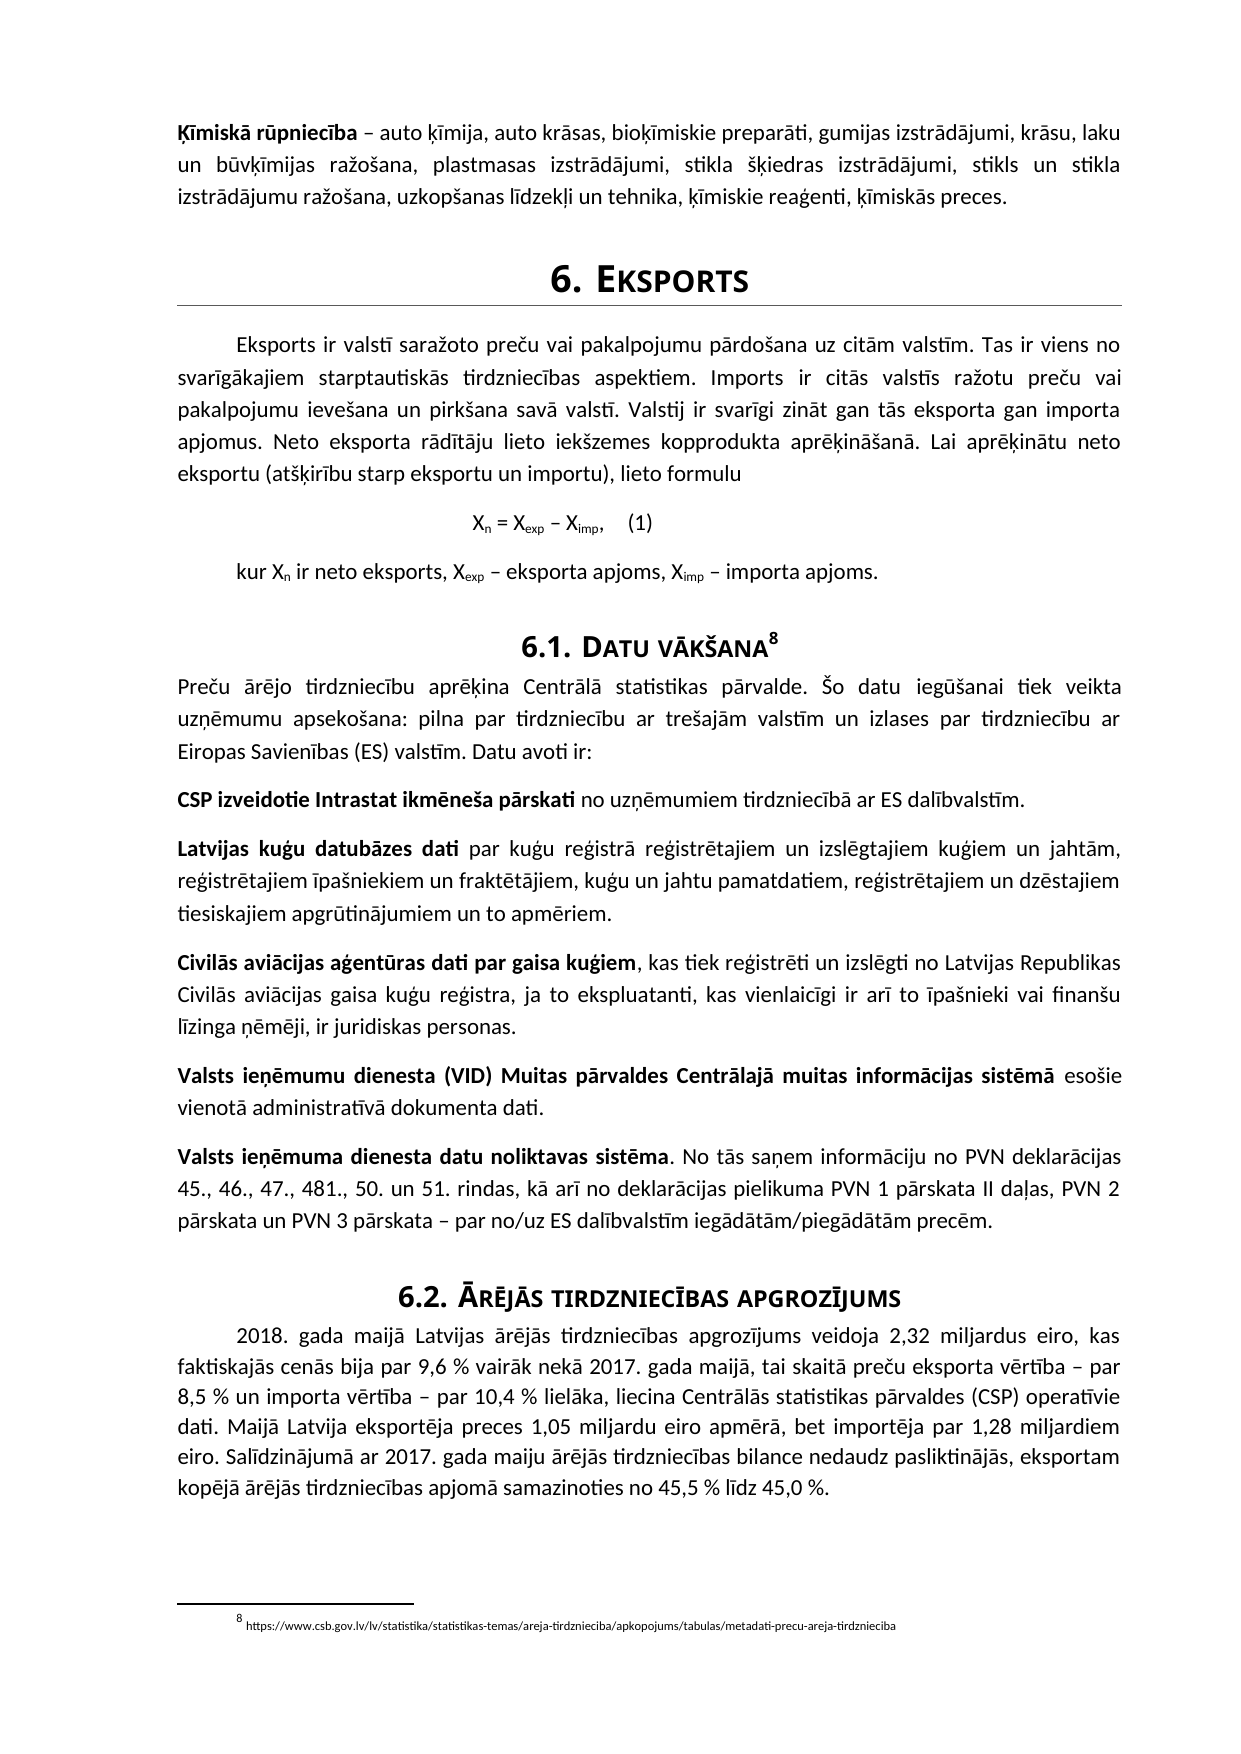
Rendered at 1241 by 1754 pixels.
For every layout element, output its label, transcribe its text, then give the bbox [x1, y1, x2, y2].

text CSP izveidotie Intrastat ikmēneša pārskati no uzņēmumiem tirdzniecībā ar ES dalībvalstīm. [177, 786, 1122, 814]
text kur Xn ir neto eksports, Xexp – eksporta apjoms, Ximp – importa apjoms. [177, 557, 1122, 585]
text 2018. gada maijā Latvijas ārējās tirdzniecības apgrozījums veidoja 2,32 miljardus eiro, kas faktiskajās cenās bija par 9,6 % vairāk nekā 2017. gada maijā, tai skaitā preču eksporta vērtība – par 8,5 % un importa vērtība – par 10,4 % lielāka, liecina Centrālās statistikas pārvaldes (CSP) operatīvie dati. Maijā Latvija eksportēja preces 1,05 miljardu eiro apmērā, bet importēja par 1,28 miljardiem eiro. Salīdzinājumā ar 2017. gada maiju ārējās tirdzniecības bilance nedaudz pasliktinājās, eksportam kopējā ārējās tirdzniecības apjomā samazinoties no 45,5 % līdz 45,0 %. [177, 1322, 1122, 1501]
text Preču ārējo tirdzniecību aprēķina Centrālā statistikas pārvalde. Šo datu iegūšanai tiek veikta uzņēmumu apsekošana: pilna par tirdzniecību ar trešajām valstīm un izlases par tirdzniecību ar Eiropas Savienības (ES) valstīm. Datu avoti ir: [177, 672, 1122, 765]
text Ķīmiskā rūpniecība – auto ķīmija, auto krāsas, bioķīmiskie preparāti, gumijas izstrādājumi, krāsu, laku un būvķīmijas ražošana, plastmasas izstrādājumi, stikla šķiedras izstrādājumi, stikls un stikla izstrādājumu ražošana, uzkopšanas līdzekļi un tehnika, ķīmiskie reaģenti, ķīmiskās preces. [177, 118, 1122, 211]
text Civilās aviācijas aģentūras dati par gaisa kuģiem, kas tiek reģistrēti un izslēgti no Latvijas Republikas Civilās aviācijas gaisa kuģu reģistra, ja to ekspluatanti, kas vienlaicīgi ir arī to īpašnieki vai finanšu līzinga ņēmēji, ir juridiskas personas. [177, 948, 1122, 1040]
subtitle Datu vākšana [177, 627, 1122, 666]
text Latvijas kuģu datubāzes dati par kuģu reģistrā reģistrētajiem un izslēgtajiem kuģiem un jahtām, reģistrētajiem īpašniekiem un fraktētājiem, kuģu un jahtu pamatdatiem, reģistrētajiem un dzēstajiem tiesiskajiem apgrūtinājumiem un to apmēriem. [177, 834, 1122, 927]
subtitle Ārējās tirdzniecības apgrozījums [177, 1276, 1122, 1316]
subtitle Eksports [177, 252, 1122, 305]
text Eksports ir valstī saražoto preču vai pakalpojumu pārdošana uz citām valstīm. Tas ir viens no svarīgākajiem starptautiskās tirdzniecības aspektiem. Imports ir citās valstīs ražotu preču vai pakalpojumu ievešana un pirkšana savā valstī. Valstij ir svarīgi zināt gan tās eksporta gan importa apjomus. Neto eksporta rādītāju lieto iekšzemes kopprodukta aprēķināšanā. Lai aprēķinātu neto eksportu (atšķirību starp eksportu un importu), lieto formulu [177, 331, 1122, 487]
text Valsts ieņēmuma dienesta datu noliktavas sistēma. No tās saņem informāciju no PVN deklarācijas 45., 46., 47., 481., 50. un 51. rindas, kā arī no deklarācijas pielikuma PVN 1 pārskata II daļas, PVN 2 pārskata un PVN 3 pārskata – par no/uz ES dalībvalstīm iegādātām/piegādātām precēm. [177, 1142, 1122, 1234]
text Valsts ieņēmumu dienesta (VID) Muitas pārvaldes Centrālajā muitas informācijas sistēmā esošie vienotā administratīvā dokumenta dati. [177, 1061, 1122, 1121]
text Xn = Xexp – Ximp, (1) [177, 508, 1122, 536]
